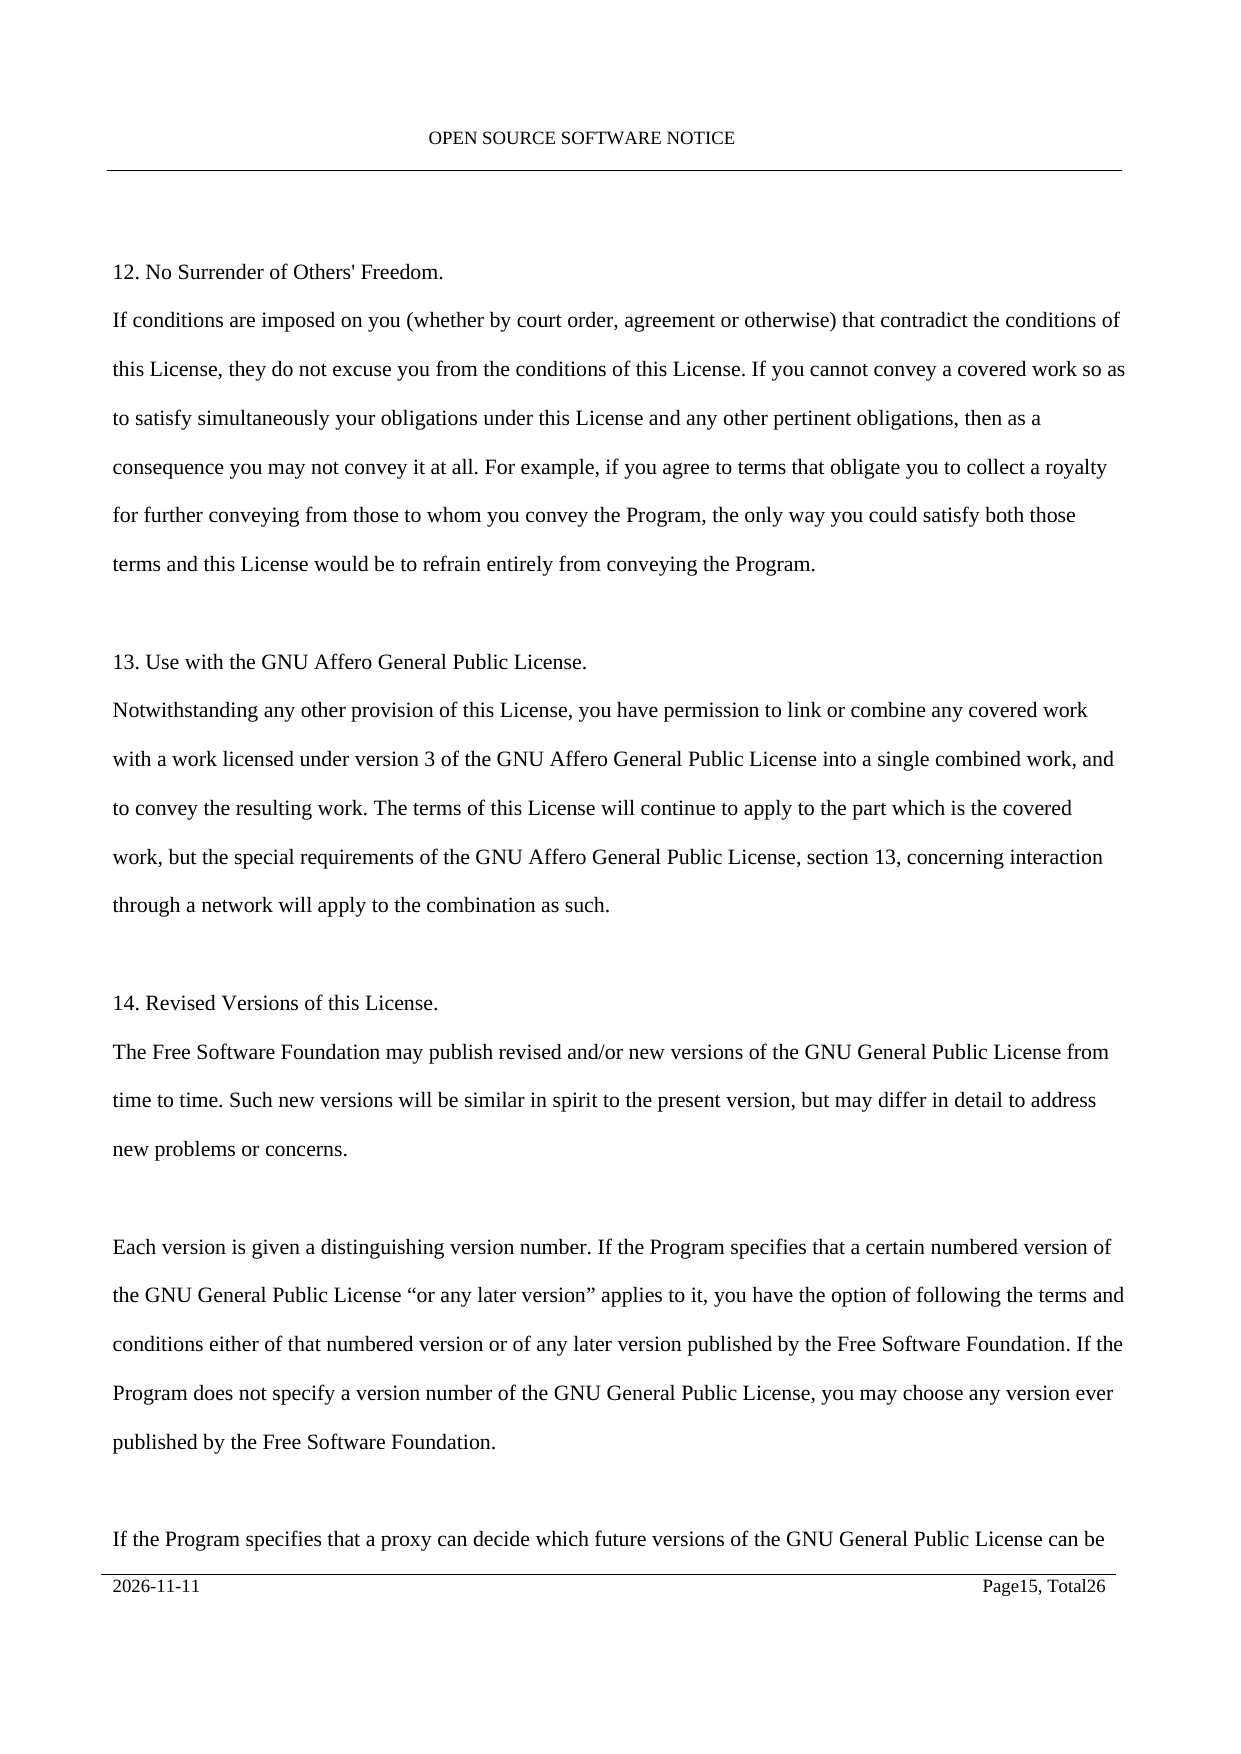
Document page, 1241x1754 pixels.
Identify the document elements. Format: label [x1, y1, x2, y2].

text [112, 206, 1128, 1555]
